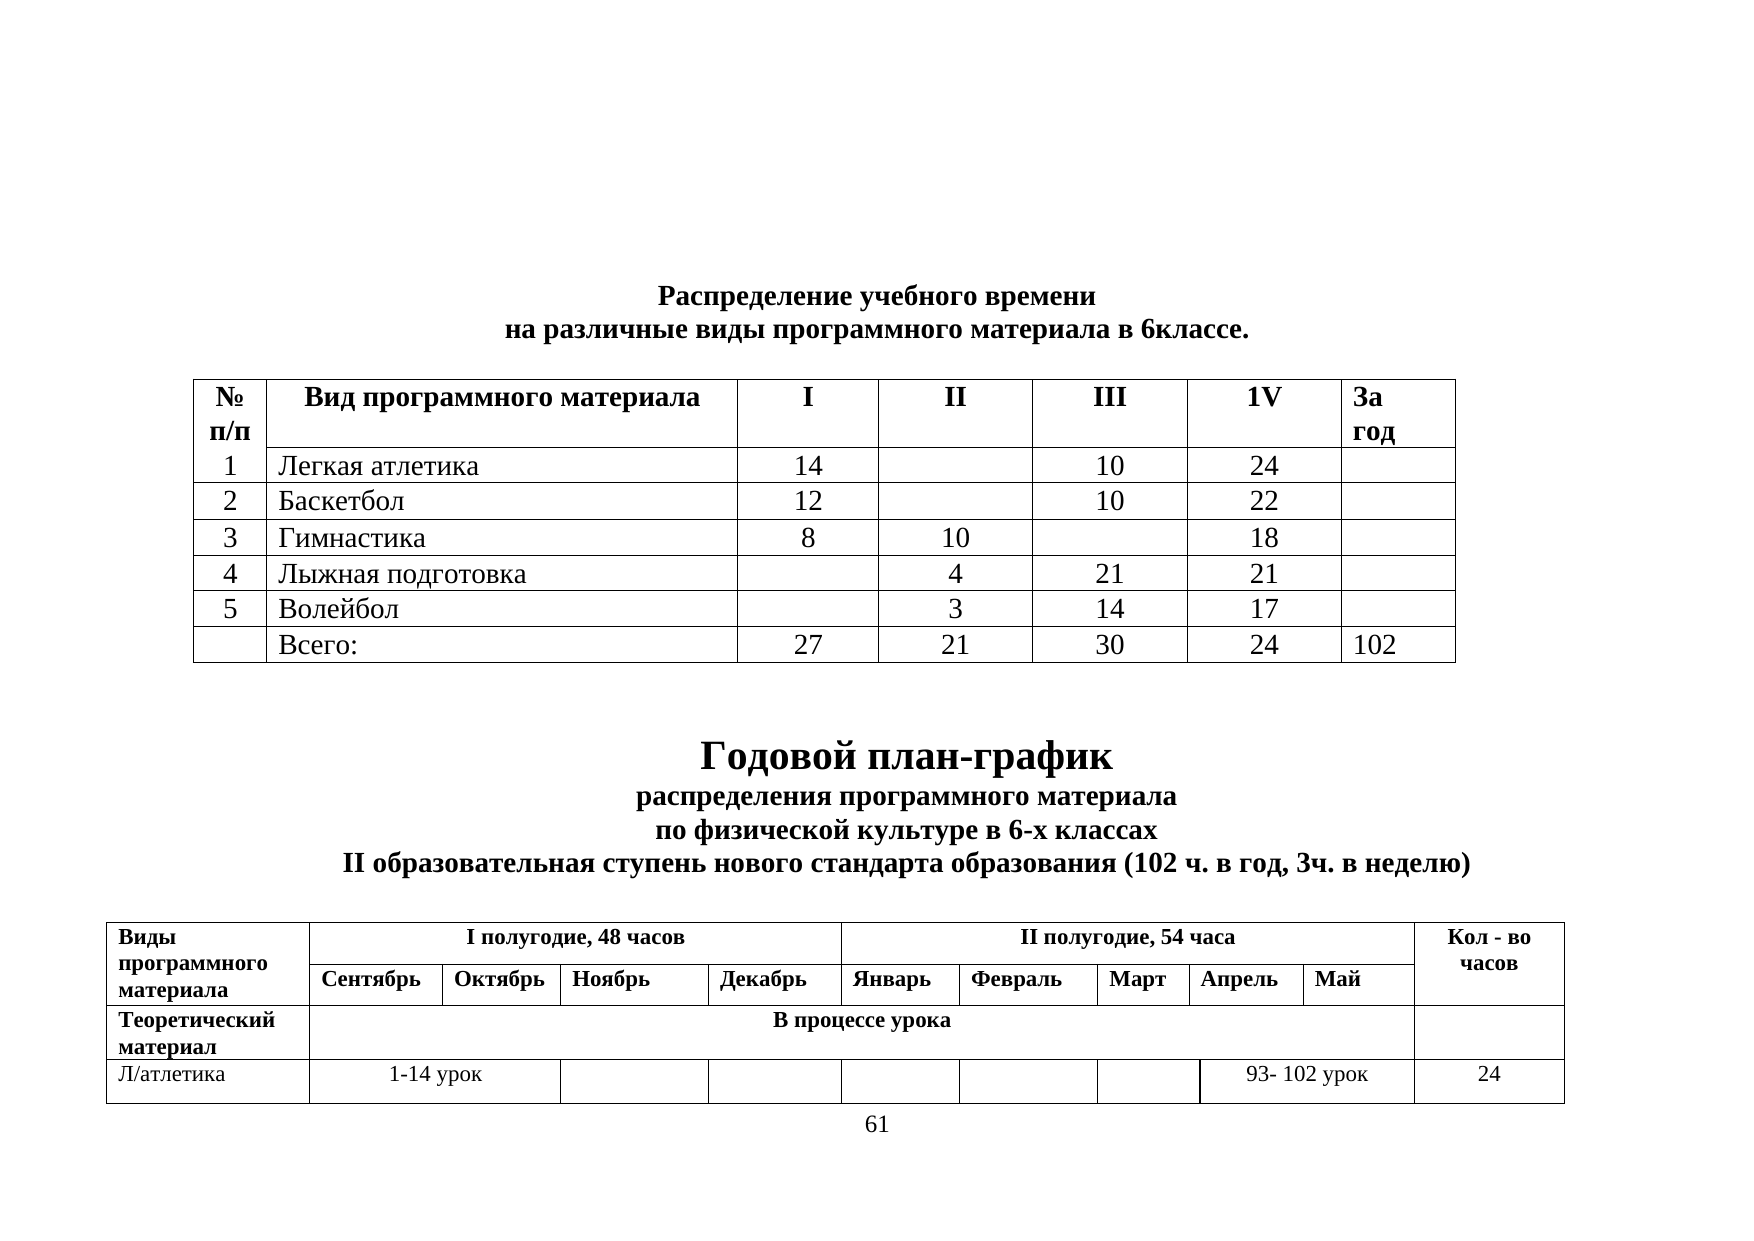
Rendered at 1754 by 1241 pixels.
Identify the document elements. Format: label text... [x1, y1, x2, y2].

table_cell 1-14 урок 14 часов [310, 1060, 560, 1103]
table_cell [1342, 448, 1455, 482]
table_cell Март [1098, 965, 1189, 1005]
table_cell 22 [1188, 483, 1341, 519]
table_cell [1201, 1060, 1414, 1103]
table_header III [1033, 380, 1187, 447]
table_cell [561, 1060, 708, 1103]
table_cell 24 [1188, 627, 1341, 662]
table_cell Декабрь [709, 965, 841, 1005]
table_cell 21 [1033, 556, 1187, 590]
table_cell [960, 1060, 1097, 1103]
text Распределение учебного времени [118, 278, 1636, 311]
table_cell [738, 556, 878, 590]
table_cell [879, 483, 1032, 519]
table_cell 24 [1188, 448, 1341, 482]
table_cell Сентябрь [310, 965, 442, 1005]
table_cell Февраль [960, 965, 1097, 1005]
table_header 1V [1188, 380, 1341, 447]
table_cell 21 [1188, 556, 1341, 590]
table_cell В процессе урока [310, 1006, 1414, 1059]
table_header Виды программного материала [107, 923, 309, 1005]
table_cell [1342, 483, 1455, 519]
text по физической культуре в 6-х классах [118, 812, 1636, 845]
table_cell 30 [1033, 627, 1187, 662]
table_cell 18 [1188, 520, 1341, 555]
table_cell [1342, 591, 1455, 626]
table_cell 4 [879, 556, 1032, 590]
table_header Кол - во часов [1415, 923, 1564, 1005]
table_cell Всего: [267, 627, 737, 662]
table_cell 1 [194, 447, 266, 482]
table_cell 14 [1033, 591, 1187, 626]
table_cell Гимнастика [267, 520, 737, 555]
table_header I [738, 380, 878, 447]
table_cell Волейбол [267, 591, 737, 626]
text распределения программного материала [118, 778, 1636, 812]
table_cell 12 [738, 483, 878, 519]
table_cell 10 [1033, 483, 1187, 519]
table_cell 21 [879, 627, 1032, 662]
table_cell [709, 1060, 841, 1103]
table_cell 8 [738, 520, 878, 555]
text Годовой план-график [118, 730, 1636, 778]
table_cell 102 [1342, 627, 1455, 662]
table_cell 24 [1415, 1060, 1564, 1103]
table_cell [879, 448, 1032, 482]
table_cell 27 [738, 627, 878, 662]
table_cell 2 [194, 483, 266, 519]
table_header Вид программного материала [267, 380, 737, 447]
table_header I полугодие, 48 часов [310, 923, 841, 964]
table_cell [738, 591, 878, 626]
table_cell [194, 627, 266, 662]
table_header № п/п [194, 380, 266, 447]
table_cell 3 [194, 520, 266, 555]
table_cell Теоретический материал [107, 1006, 309, 1059]
table_cell [842, 1060, 959, 1103]
table_cell [1098, 1060, 1199, 1103]
table_cell [1342, 556, 1455, 590]
table_header II полугодие, 54 часа [842, 923, 1414, 964]
table_cell Октябрь [443, 965, 560, 1005]
table_cell Май [1304, 965, 1414, 1005]
table_cell Апрель [1190, 965, 1303, 1005]
text II образовательная ступень нового стандарта образования (102 ч. в год, 3ч. в неделю) [118, 845, 1636, 879]
table_cell 10 [879, 520, 1032, 555]
table_cell 3 [879, 591, 1032, 626]
table_cell 5 [194, 591, 266, 626]
table_cell Баскетбол [267, 483, 737, 519]
table_cell Ноябрь [561, 965, 708, 1005]
table_cell 14 [738, 448, 878, 482]
table_cell Январь [842, 965, 959, 1005]
table_header II [879, 380, 1032, 447]
table_cell 17 [1188, 591, 1341, 626]
table_cell Легкая атлетика [267, 448, 737, 482]
table_cell 4 [194, 556, 266, 590]
table_header За год [1342, 380, 1455, 447]
table_cell [1342, 520, 1455, 555]
text на различные виды программного материала в 6классе. [118, 311, 1636, 345]
table_cell Л/атлетика [107, 1060, 309, 1103]
table_cell Лыжная подготовка [267, 556, 737, 590]
table_cell [1415, 1006, 1564, 1059]
table_cell 10 [1033, 448, 1187, 482]
table_cell [1033, 520, 1187, 555]
